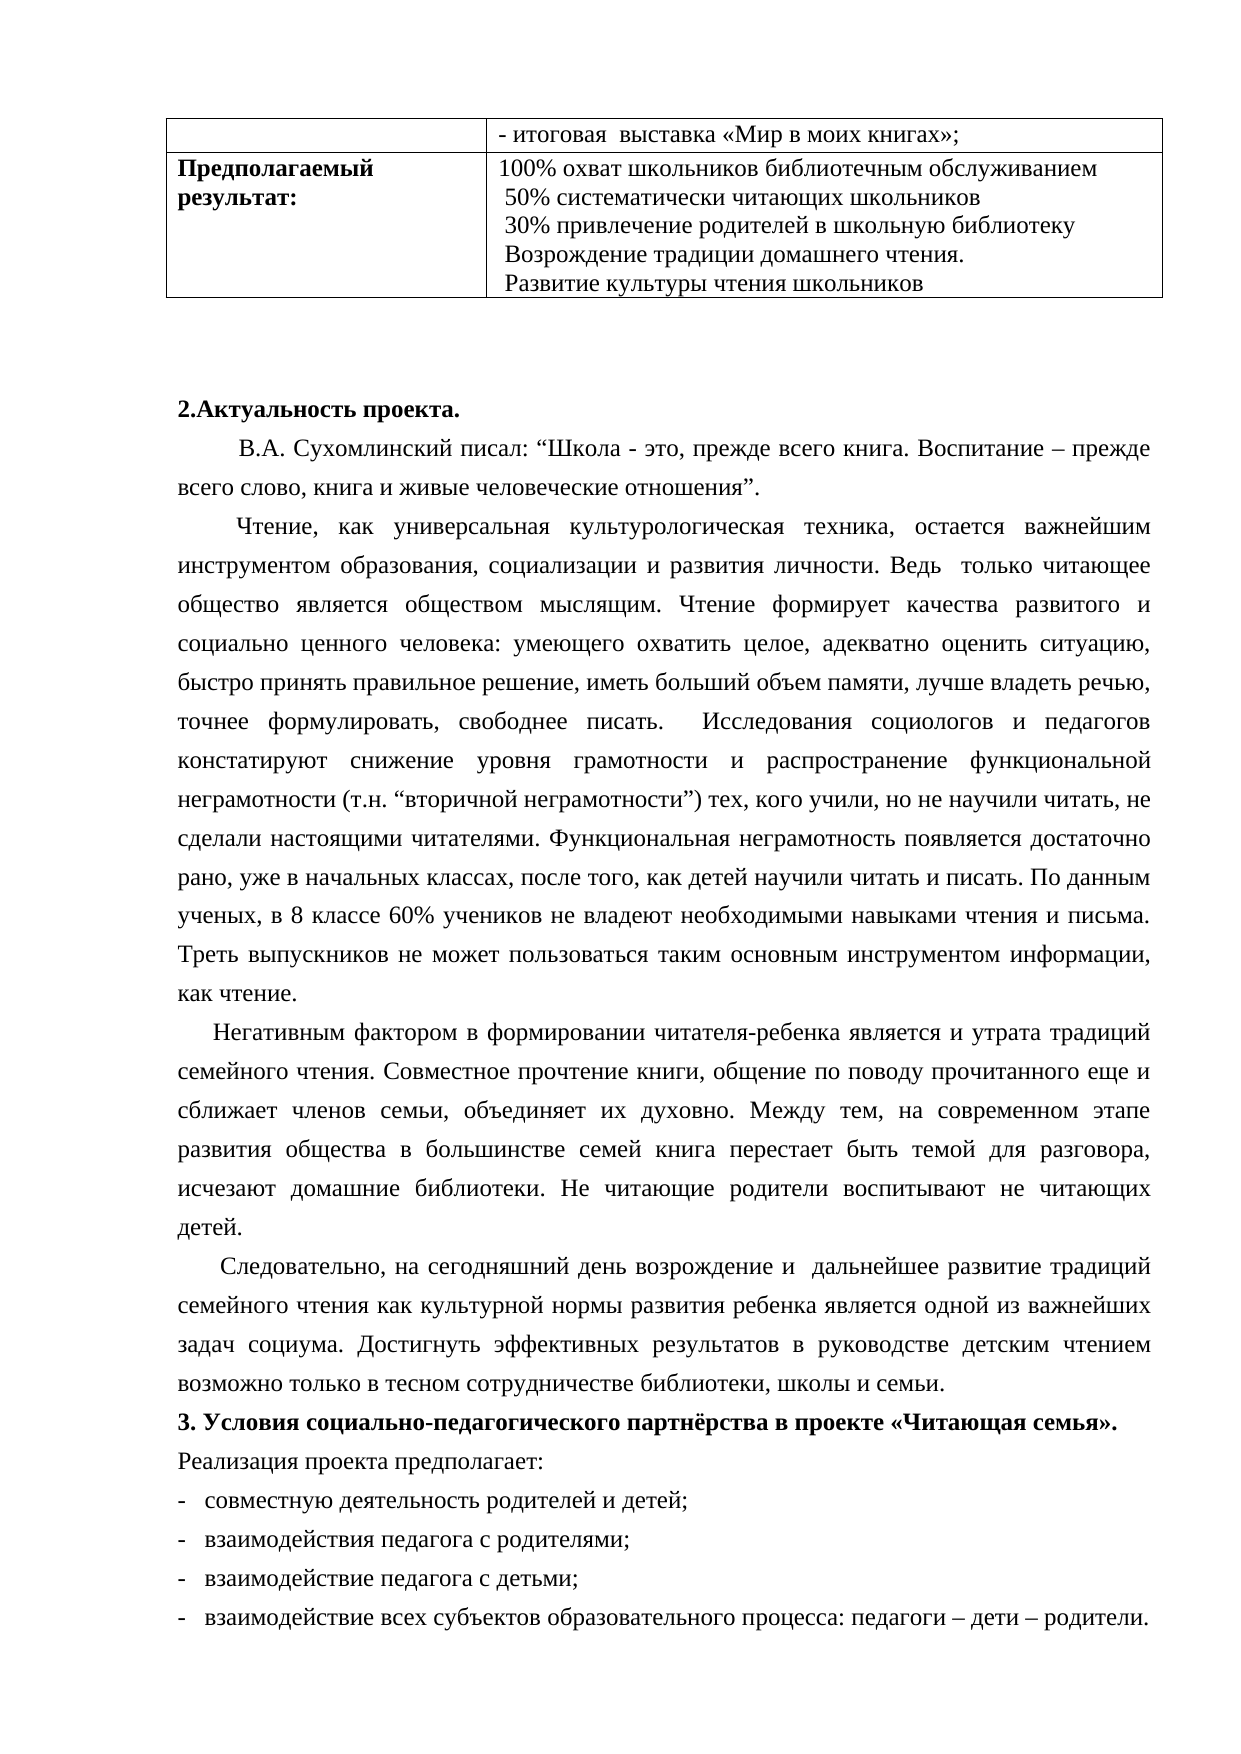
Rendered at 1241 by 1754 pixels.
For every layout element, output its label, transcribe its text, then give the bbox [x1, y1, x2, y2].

text 2.Актуальность проекта. [177, 384, 1152, 423]
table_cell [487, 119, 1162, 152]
text - совместную деятельность родителей и детей; [177, 1475, 1152, 1514]
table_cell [167, 119, 486, 152]
text Следовательно, на сегодняшний день возрождение и дальнейшее развитие традиций семейного чтения как культурной нормы развития ребенка является одной из важнейших задач социума. Достигнуть эффективных результатов в руководстве детским чтением возможно только в тесном сотрудничестве библиотеки, школы и семьи. [177, 1241, 1152, 1397]
text Негативным фактором в формировании читателя-ребенка является и утрата традиций семейного чтения. Совместное прочтение книги, общение по поводу прочитанного еще и сближает членов семьи, объединяет их духовно. Между тем, на современном этапе развития общества в большинстве семей книга перестает быть темой для разговора, исчезают домашние библиотеки. Не читающие родители воспитывают не читающих детей. [177, 1007, 1152, 1241]
text 3. Условия социально-педагогического партнёрства в проекте «Читающая семья». [177, 1397, 1152, 1436]
text - взаимодействие всех субъектов образовательного процесса: педагоги – дети – родители. [177, 1592, 1152, 1631]
text Реализация проекта предполагает: [177, 1436, 1152, 1475]
text В.А. Сухомлинский писал: “Школа - это, прежде всего книга. Воспитание – прежде всего слово, книга и живые человеческие отношения”. [177, 423, 1152, 501]
text Чтение, как универсальная культурологическая техника, остается важнейшим инструментом образования, социализации и развития личности. Ведь только читающее общество является обществом мыслящим. Чтение формирует качества развитого и социально ценного человека: умеющего охватить целое, адекватно оценить ситуацию, быстро принять правильное решение, иметь больший объем памяти, лучше владеть речью, точнее формулировать, свободнее писать. Исследования социологов и педагогов констатируют снижение уровня грамотности и распространение функциональной неграмотности (т.н. “вторичной неграмотности”) тех, кого учили, но не научили читать, не сделали настоящими читателями. Функциональная неграмотность появляется достаточно рано, уже в начальных классах, после того, как детей научили читать и писать. По данным ученых, в 8 классе 60% учеников не владеют необходимыми навыками чтения и письма. Треть выпускников не может пользоваться таким основным инструментом информации, как чтение. [177, 501, 1152, 1007]
table_cell 100% охват школьников библиотечным обслуживанием 50% систематически читающих школьников 30% привлечение родителей в школьную библиотеку Возрождение традиции домашнего чтения. Развитие культуры чтения школьников [487, 153, 1162, 297]
text - взаимодействия педагога с родителями; [177, 1514, 1152, 1553]
text - взаимодействие педагога с детьми; [177, 1553, 1152, 1592]
table_cell Предполагаемый результат: [167, 153, 486, 297]
